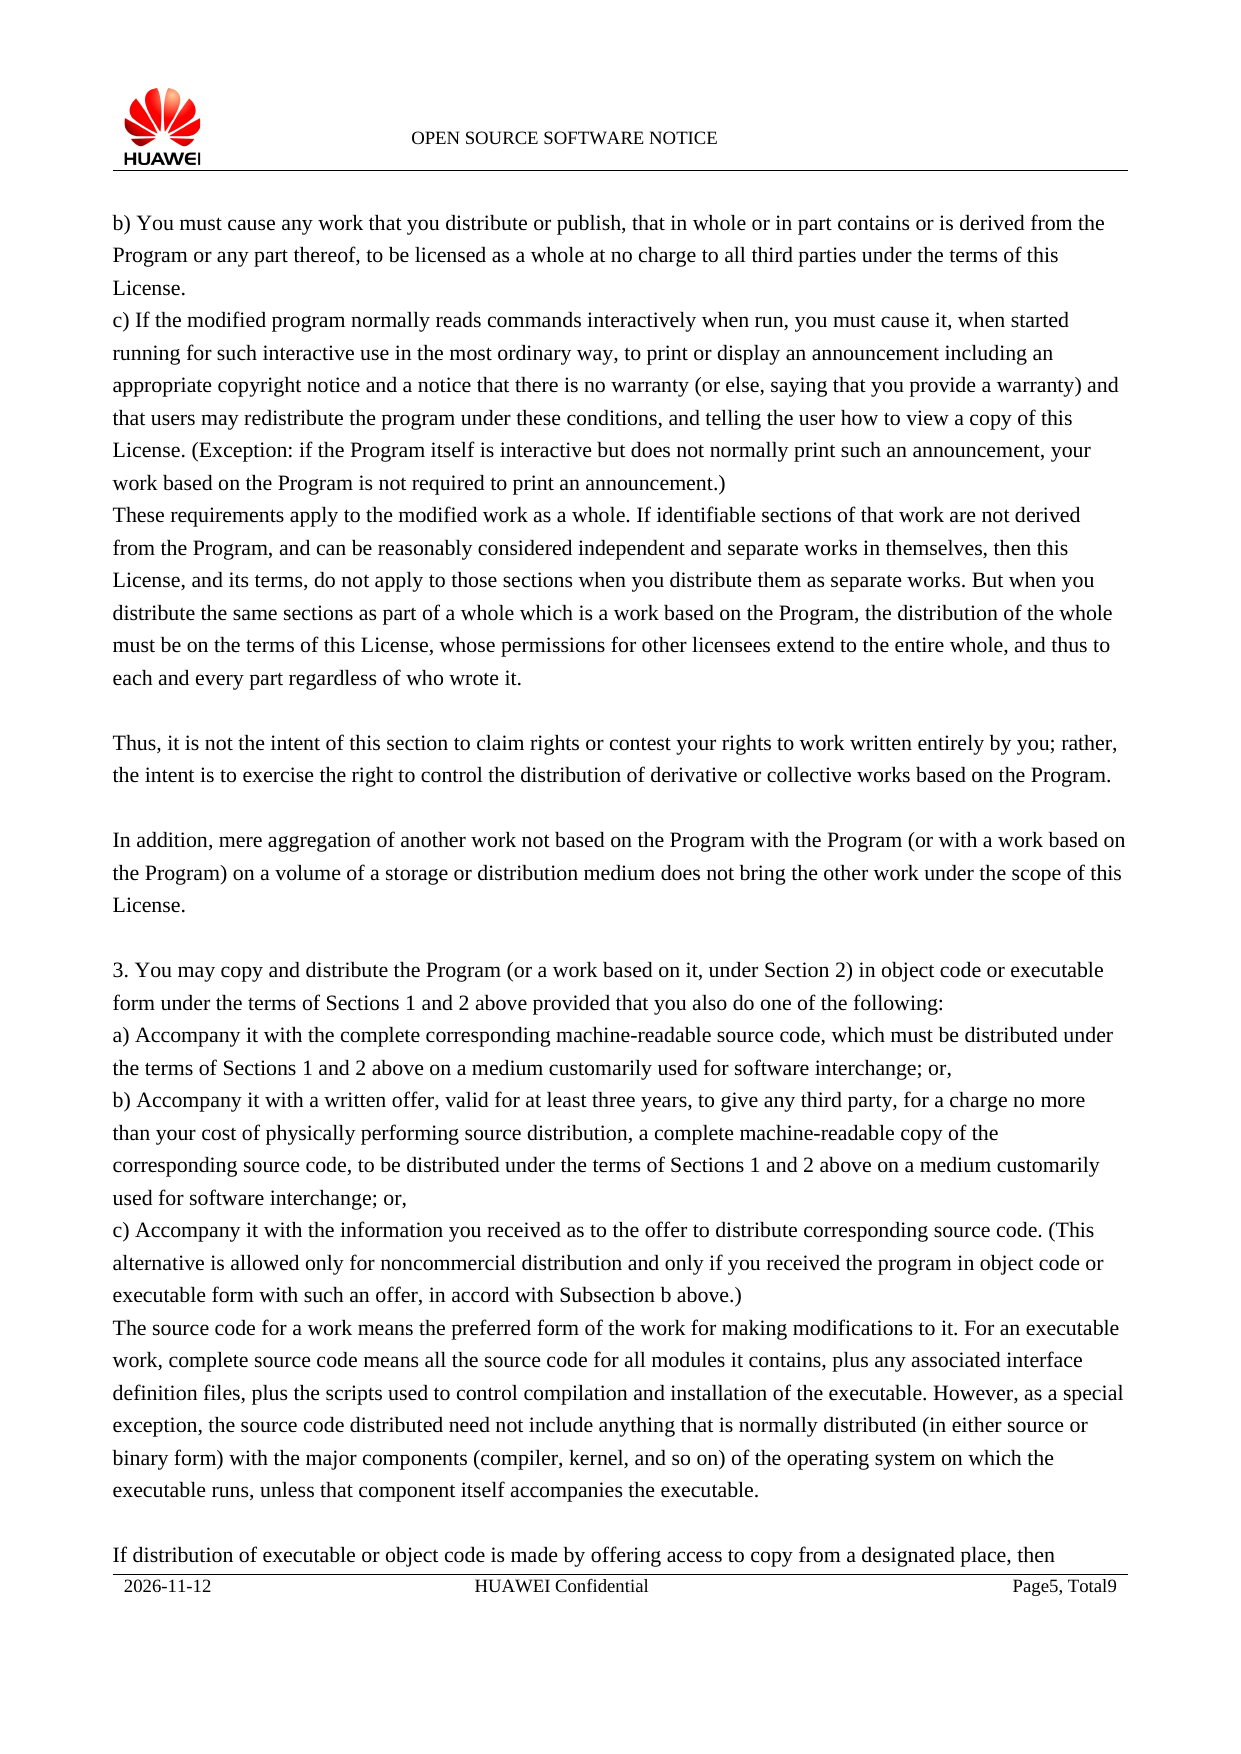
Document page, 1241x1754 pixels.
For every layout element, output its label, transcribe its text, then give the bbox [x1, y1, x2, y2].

picture [124, 88, 201, 165]
